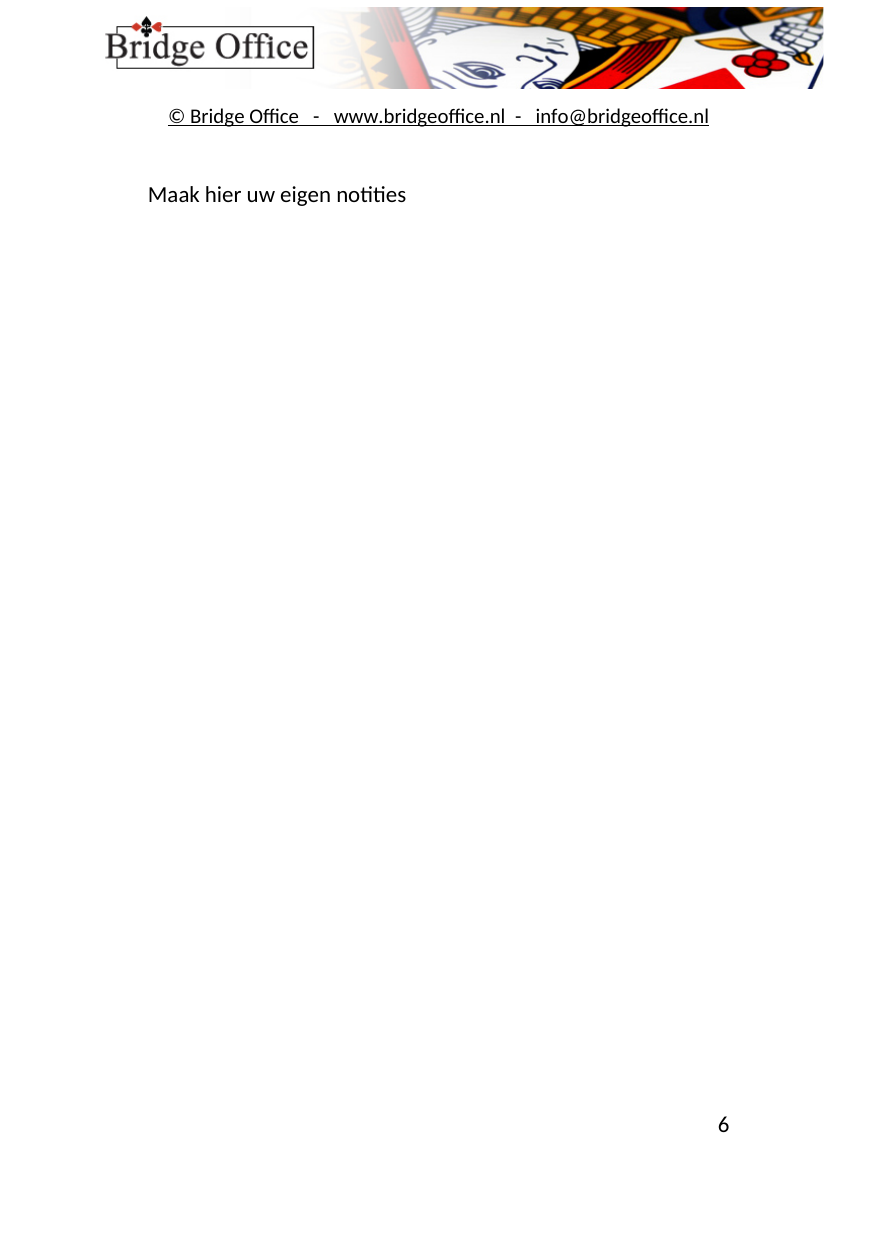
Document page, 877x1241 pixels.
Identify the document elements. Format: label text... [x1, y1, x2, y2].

picture [78, 7, 824, 89]
text Maak hier uw eigen notities [148, 148, 729, 208]
